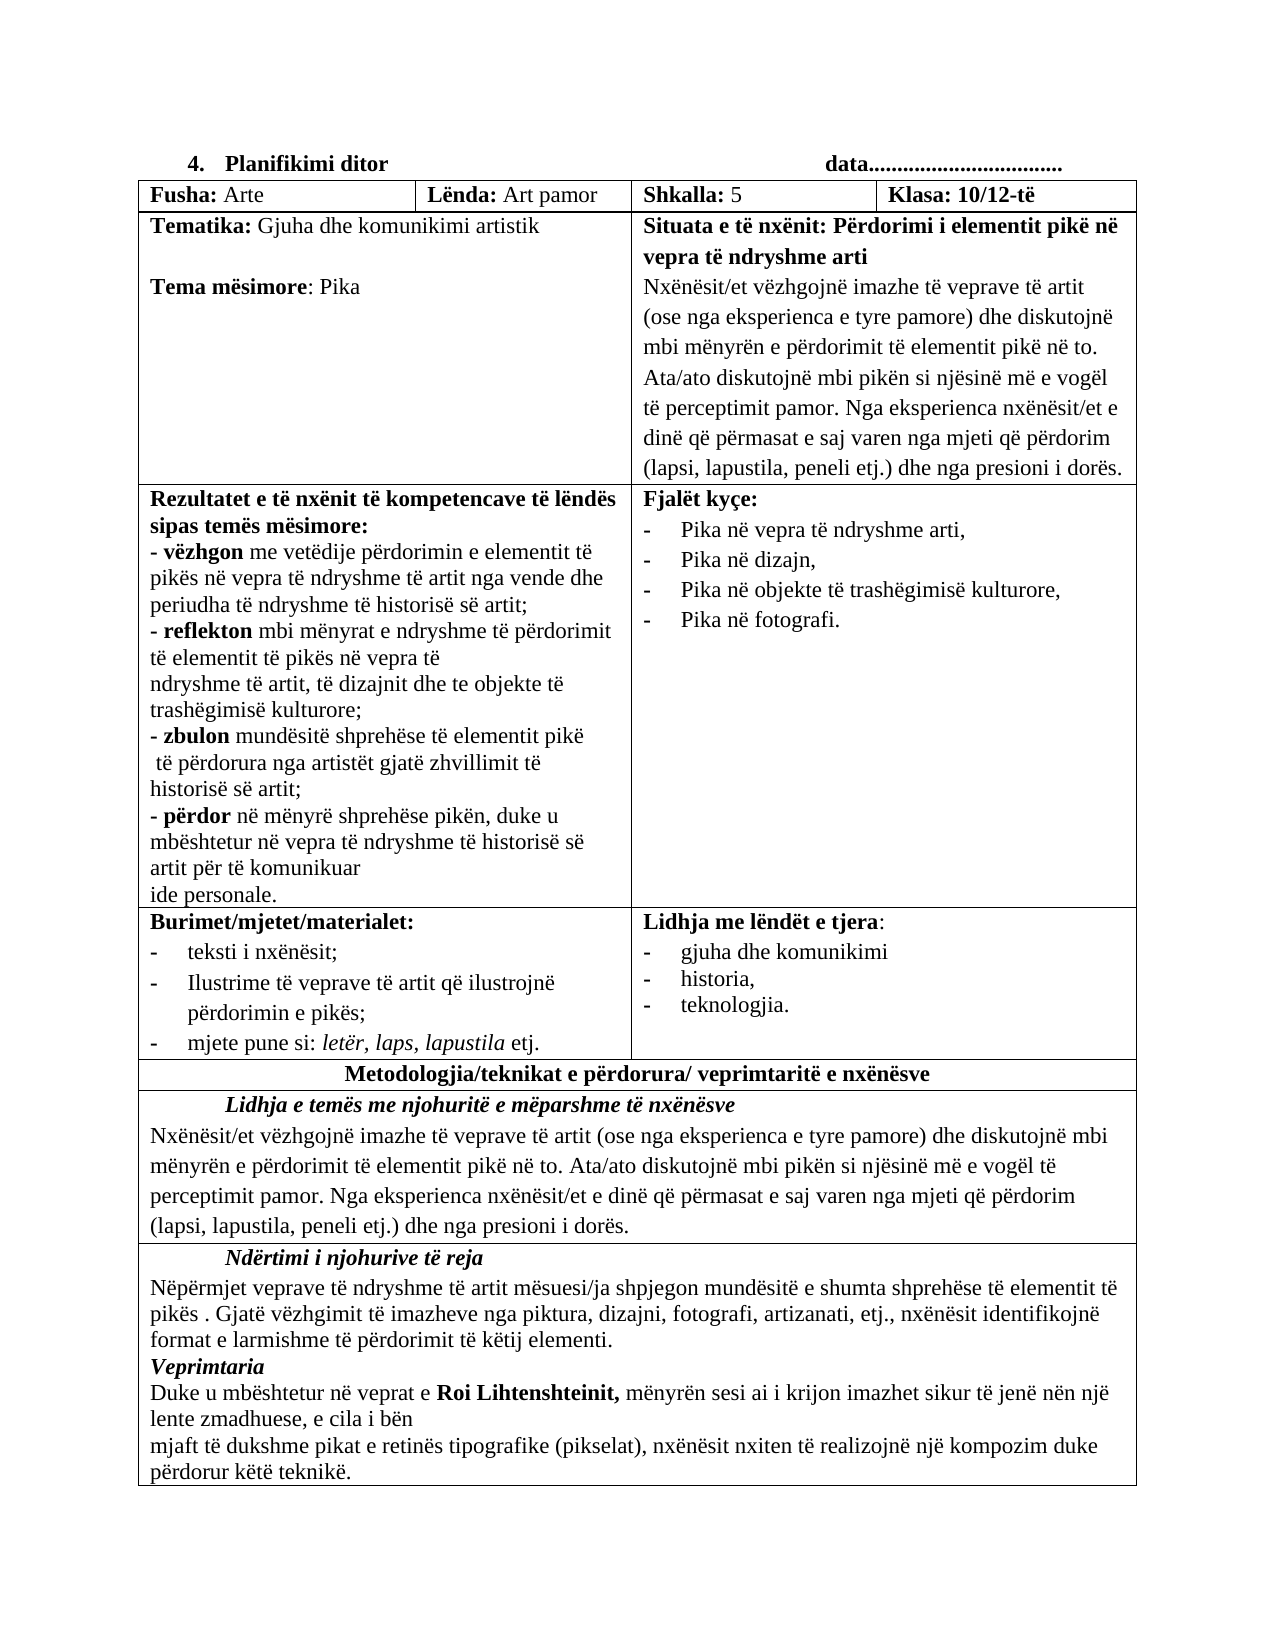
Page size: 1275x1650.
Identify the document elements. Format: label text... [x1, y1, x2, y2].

table_cell Metodologjia/teknikat e përdorura/ veprimtaritë e nxënësve [139, 1060, 1136, 1090]
table_header Shkalla: 5 [632, 181, 876, 211]
table_cell Lidhja e temës me njohuritë e mëparshme të nxënësve Nxënësit/et vëzhgojnë imazhe të veprave të artit (ose nga eksperienca e tyre pamore) dhe diskutojnë mbi mënyrën e përdorimit të elementit pikë në to. Ata/ato diskutojnë mbi pikën si njësinë më e vogël të perceptimit pamor. Nga eksperienca nxënësit/et e dinë që përmasat e saj varen nga mjeti që përdorim (lapsi, lapustila, peneli etj.) dhe nga presioni i dorës. [139, 1091, 1136, 1242]
list Planifikimi ditor data.................................. [187, 150, 1125, 176]
table_header Fusha: Arte [139, 181, 415, 211]
table_cell Tematika: Gjuha dhe komunikimi artistik Tema mësimore: Pika [139, 213, 631, 484]
table_header Klasa: 10/12-të [877, 181, 1136, 211]
table_cell Lidhja me lëndët e tjera: gjuha dhe komunikimi historia, teknologjia. [632, 908, 1136, 1059]
table_header Lënda: Art pamor [416, 181, 631, 211]
table_cell Burimet/mjetet/materialet: teksti i nxënësit; Ilustrime të veprave të artit që ilustrojnë përdorimin e pikës; mjete pune si: letër, laps, lapustila etj. [139, 908, 631, 1059]
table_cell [139, 1244, 1136, 1484]
table_cell Rezultatet e të nxënit të kompetencave të lëndës sipas temës mësimore: - vëzhgon me vetëdije përdorimin e elementit të pikës në vepra të ndryshme të artit nga vende dhe periudha të ndryshme të historisë së artit; - reflekton mbi mënyrat e ndryshme të përdorimit të elementit të pikës në vepra të ndryshme të artit, të dizajnit dhe te objekte të trashëgimisë kulturore; - zbulon mundësitë shprehëse të elementit pikë të përdorura nga artistët gjatë zhvillimit të historisë së artit; - përdor në mënyrë shprehëse pikën, duke u mbështetur në vepra të ndryshme të historisë së artit për të komunikuar ide personale. [139, 485, 631, 907]
table_cell Situata e të nxënit: Përdorimi i elementit pikë në vepra të ndryshme arti Nxënësit/et vëzhgojnë imazhe të veprave të artit (ose nga eksperienca e tyre pamore) dhe diskutojnë mbi mënyrën e përdorimit të elementit pikë në to. Ata/ato diskutojnë mbi pikën si njësinë më e vogël të perceptimit pamor. Nga eksperienca nxënësit/et e dinë që përmasat e saj varen nga mjeti që përdorim (lapsi, lapustila, peneli etj.) dhe nga presioni i dorës. [632, 213, 1136, 484]
table_cell Fjalët kyçe: Pika në vepra të ndryshme arti, Pika në dizajn, Pika në objekte të trashëgimisë kulturore, Pika në fotografi. [632, 485, 1136, 907]
